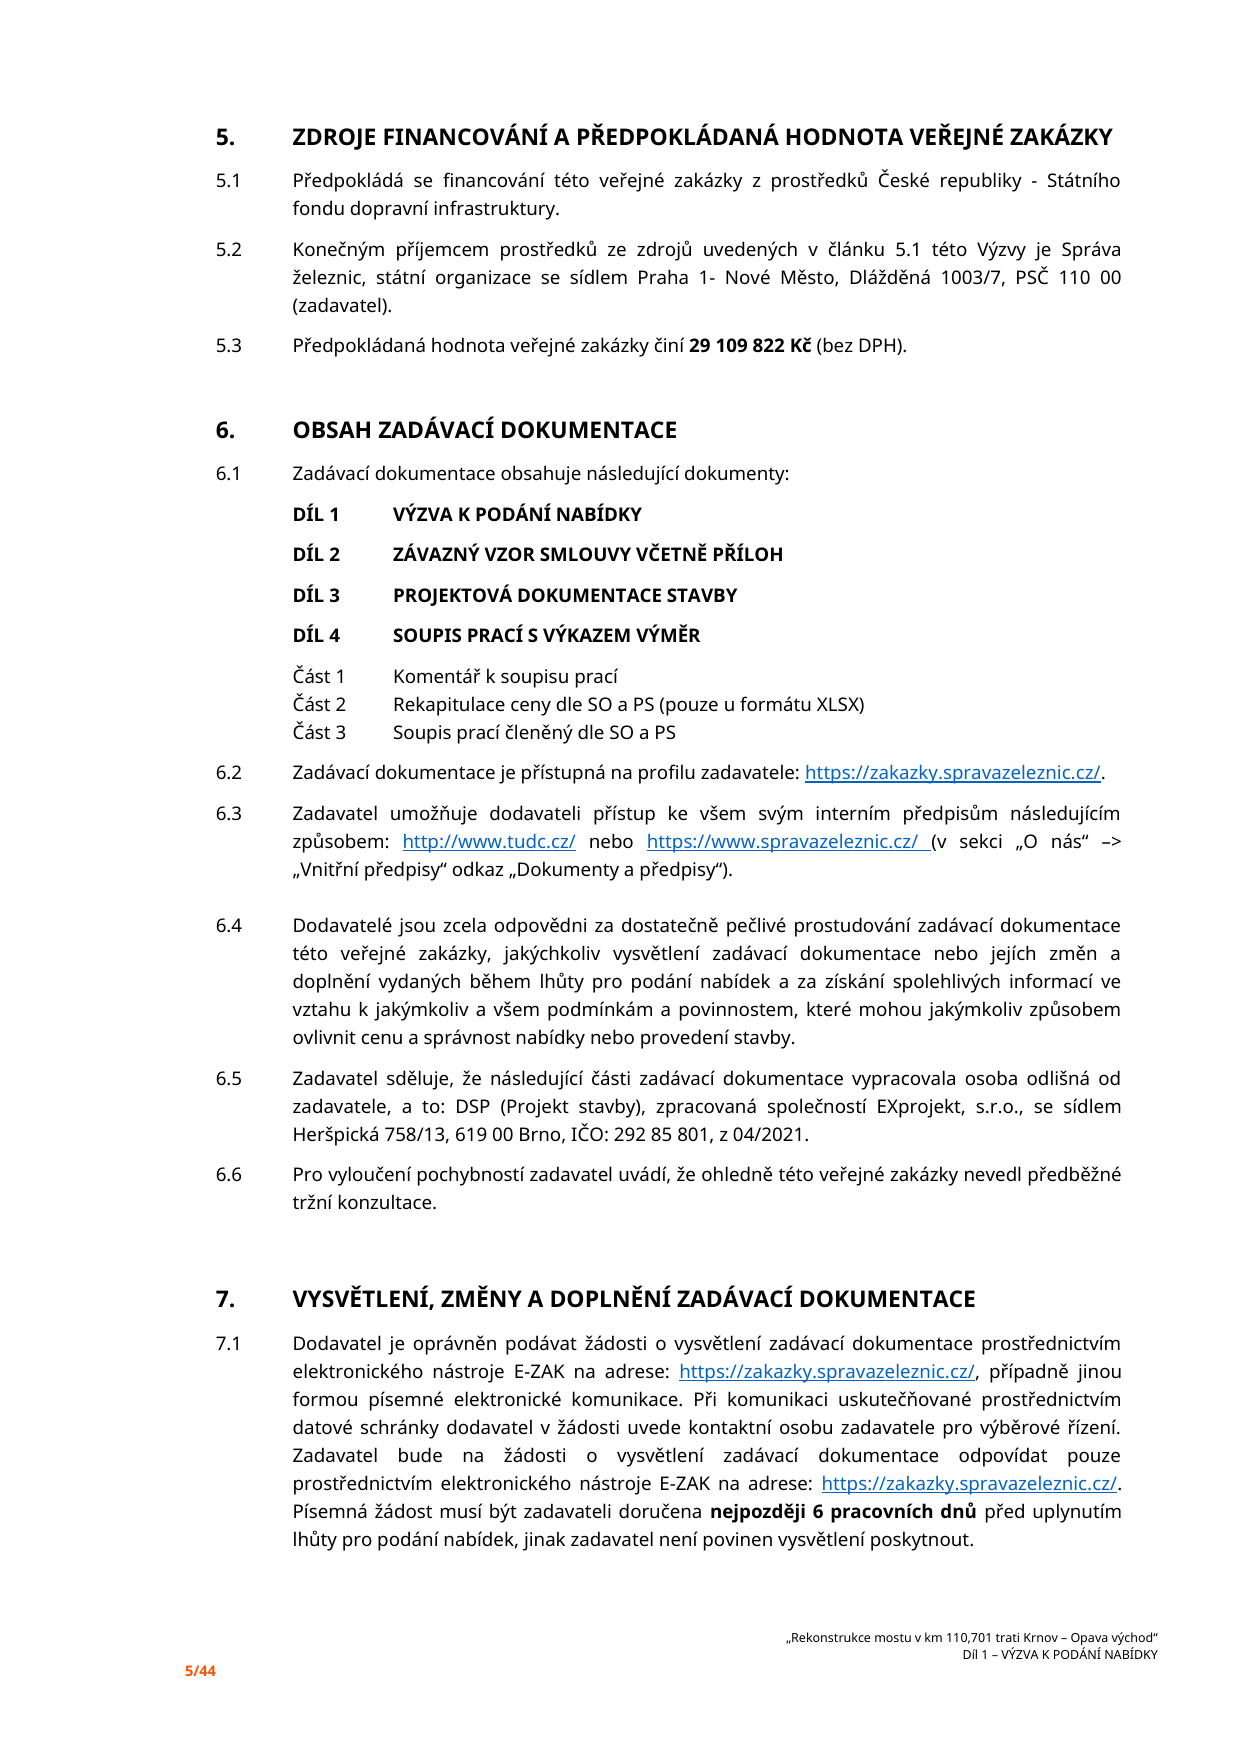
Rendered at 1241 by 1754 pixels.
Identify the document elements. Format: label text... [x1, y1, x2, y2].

text Zadávací dokumentace obsahuje následující dokumenty: [216, 461, 1122, 486]
text DÍL 3 PROJEKTOVÁ DOKUMENTACE STAVBY [292, 582, 1122, 608]
text Předpokládá se financování této veřejné zakázky z prostředků České republiky - Státního fondu dopravní infrastruktury. [216, 167, 1122, 221]
text DÍL 4 SOUPIS PRACÍ S VÝKAZEM VÝMĚR [292, 623, 1122, 648]
text Část 3 Soupis prací členěný dle SO a PS [292, 719, 1122, 745]
text OBSAH ZADÁVACÍ DOKUMENTACE [216, 414, 1122, 445]
text VYSVĚTLENÍ, ZMĚNY A DOPLNĚNÍ ZADÁVACÍ DOKUMENTACE [216, 1283, 1122, 1314]
text Dodavatelé jsou zcela odpovědni za dostatečně pečlivé prostudování zadávací dokumentace této veřejné zakázky, jakýchkoliv vysvětlení zadávací dokumentace nebo jejích změn a doplnění vydaných během lhůty pro podání nabídek a za získání spolehlivých informací ve vztahu k jakýmkoliv a všem podmínkám a povinnostem, které mohou jakýmkoliv způsobem ovlivnit cenu a správnost nabídky nebo provedení stavby. [216, 912, 1122, 1050]
text Konečným příjemcem prostředků ze zdrojů uvedených v článku 5.1 této Výzvy je Správa železnic, státní organizace se sídlem Praha 1- Nové Město, Dlážděná 1003/7, PSČ 110 00 (zadavatel). [216, 236, 1122, 318]
text Část 2 Rekapitulace ceny dle SO a PS (pouze u formátu XLSX) [292, 691, 1122, 717]
text DÍL 1 VÝZVA K PODÁNÍ NABÍDKY [292, 501, 1122, 527]
text Dodavatel je oprávněn podávat žádosti o vysvětlení zadávací dokumentace prostřednictvím elektronického nástroje E-ZAK na adrese: https://zakazky.spravazeleznic.cz/, případně jinou formou písemné elektronické komunikace. Při komunikaci uskutečňované prostřednictvím datové schránky dodavatel v žádosti uvede kontaktní osobu zadavatele pro výběrové řízení. Zadavatel bude na žádosti o vysvětlení zadávací dokumentace odpovídat pouze prostřednictvím elektronického nástroje E-ZAK na adrese: https://zakazky.spravazeleznic.cz/. Písemná žádost musí být zadavateli doručena nejpozději 6 pracovních dnů před uplynutím lhůty pro podání nabídek, jinak zadavatel není povinen vysvětlení poskytnout. [216, 1330, 1122, 1552]
text Zadávací dokumentace je přístupná na profilu zadavatele: https://zakazky.spravazeleznic.cz/. [216, 760, 1122, 785]
text Předpokládaná hodnota veřejné zakázky činí 29 109 822 Kč (bez DPH). [216, 333, 1122, 358]
text DÍL 2 ZÁVAZNÝ VZOR SMLOUVY VČETNĚ PŘÍLOH [292, 542, 1122, 567]
text Pro vyloučení pochybností zadavatel uvádí, že ohledně této veřejné zakázky nevedl předběžné tržní konzultace. [216, 1161, 1122, 1215]
text ZDROJE FINANCOVÁNÍ A PŘEDPOKLÁDANÁ HODNOTA VEŘEJNÉ ZAKÁZKY [216, 121, 1122, 152]
text Zadavatel umožňuje dodavateli přístup ke všem svým interním předpisům následujícím způsobem: http://www.tudc.cz/ nebo https://www.spravazeleznic.cz/ (v sekci „O nás“ –> „Vnitřní předpisy“ odkaz „Dokumenty a předpisy“). [216, 800, 1122, 882]
text Část 1 Komentář k soupisu prací [292, 663, 1122, 689]
text Zadavatel sděluje, že následující části zadávací dokumentace vypracovala osoba odlišná od zadavatele, a to: DSP (Projekt stavby), zpracovaná společností EXprojekt, s.r.o., se sídlem Heršpická 758/13, 619 00 Brno, IČO: 292 85 801, z 04/2021. [216, 1065, 1122, 1146]
